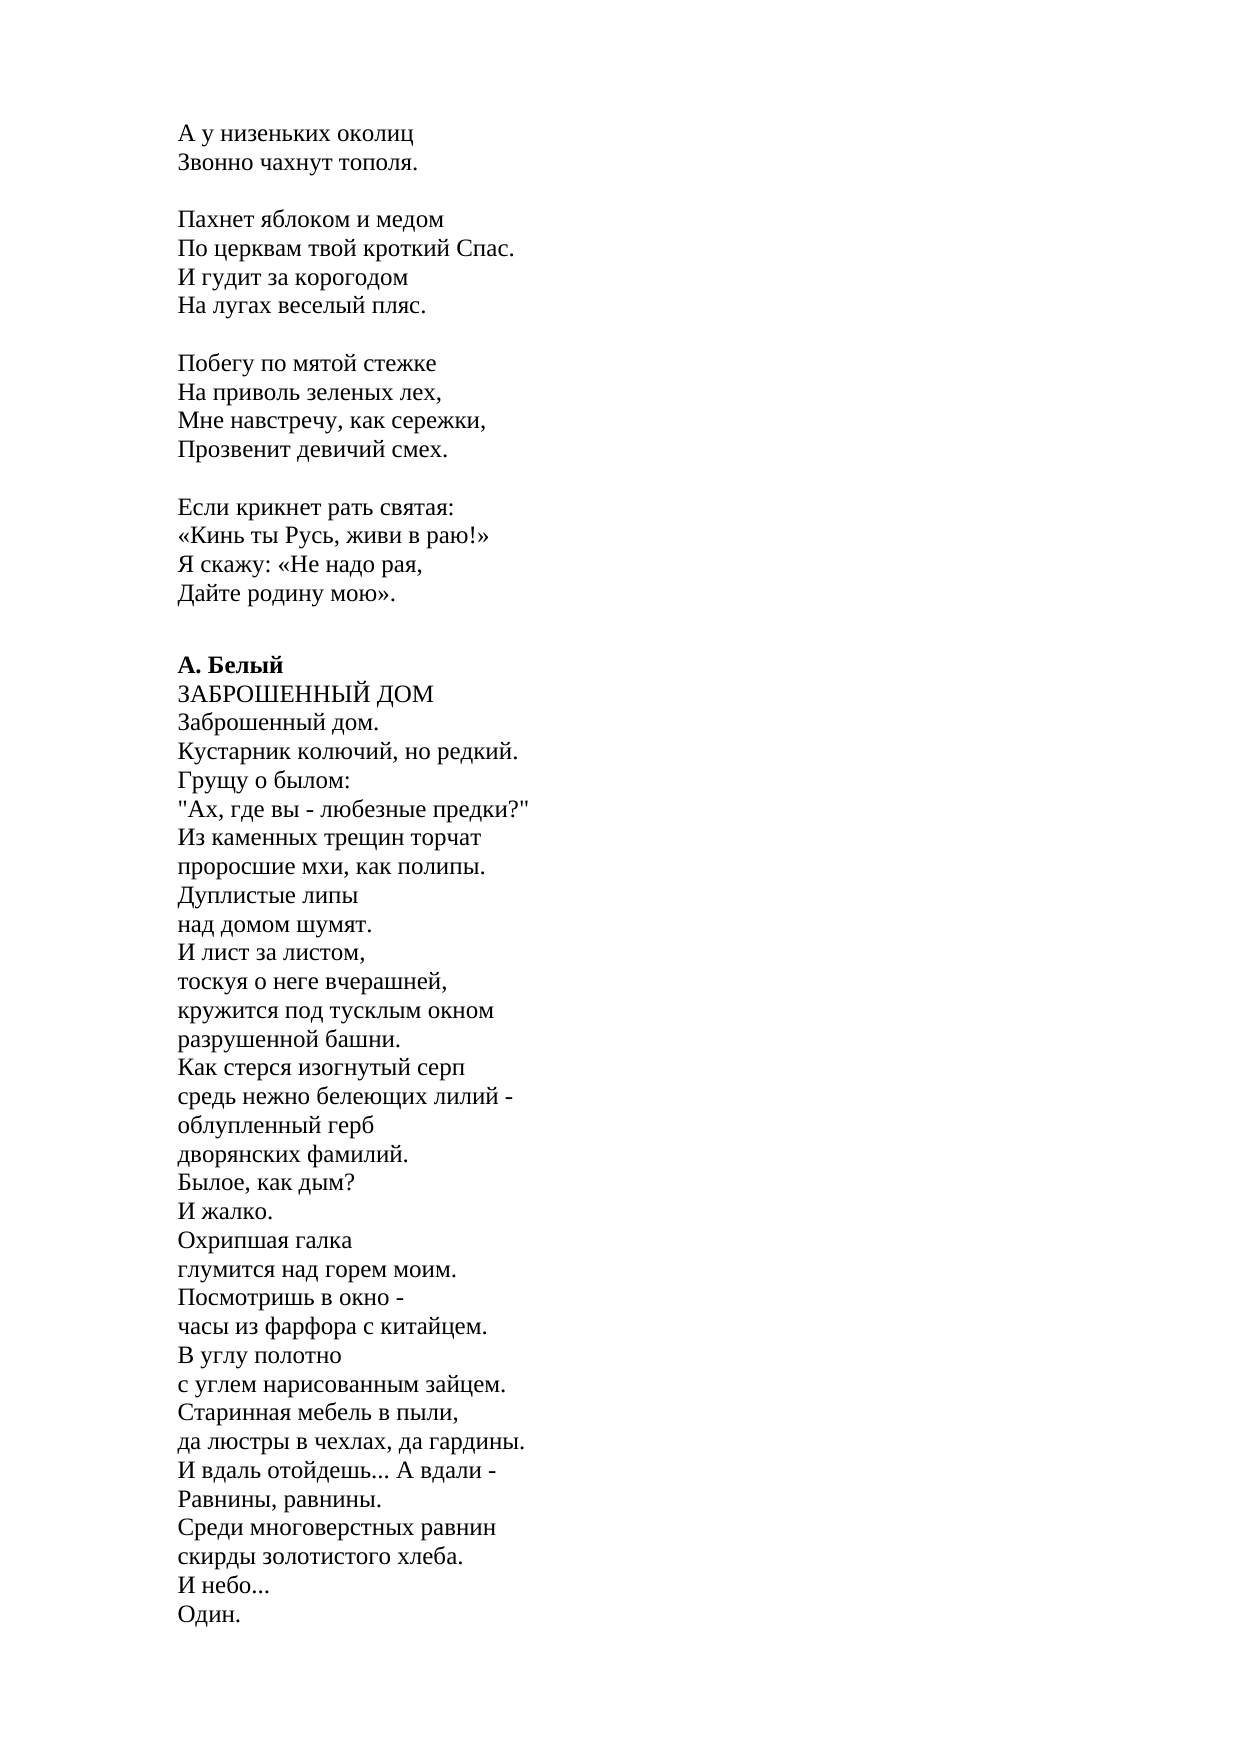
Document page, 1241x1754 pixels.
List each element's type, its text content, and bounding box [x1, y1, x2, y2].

text часы из фарфора с китайцем. [177, 1311, 1152, 1340]
text Среди многоверстных равнин [177, 1512, 1152, 1541]
text И гудит за корогодом [177, 262, 1152, 291]
text А у низеньких околиц [177, 118, 1152, 147]
text проросшие мхи, как полипы. [177, 851, 1152, 880]
text Пахнет яблоком и медом [177, 204, 1152, 233]
text Побегу по мятой стежке [177, 348, 1152, 377]
text Дайте родину мою». [177, 578, 1152, 607]
text разрушенной башни. [177, 1024, 1152, 1052]
text И жалко. [177, 1196, 1152, 1225]
text По церквам твой кроткий Спас. [177, 233, 1152, 262]
text Если крикнет рать святая: [177, 492, 1152, 521]
text И небо... [177, 1570, 1152, 1599]
text Прозвенит девичий смех. [177, 434, 1152, 463]
text средь нежно белеющих лилий - [177, 1081, 1152, 1110]
text Равнины, равнины. [177, 1484, 1152, 1512]
text Мне навстречу, как сережки, [177, 406, 1152, 434]
text Кустарник колючий, но редкий. [177, 736, 1152, 765]
text тоскуя о неге вчерашней, [177, 966, 1152, 995]
text дворянских фамилий. [177, 1139, 1152, 1167]
text глумится над горем моим. [177, 1254, 1152, 1282]
text облупленный герб [177, 1110, 1152, 1139]
text А. Белый [177, 650, 1152, 679]
text над домом шумят. [177, 909, 1152, 937]
text Старинная мебель в пыли, [177, 1397, 1152, 1426]
text Заброшенный дом. [177, 707, 1152, 736]
text кружится под тусклым окном [177, 995, 1152, 1024]
text Дуплистые липы [177, 880, 1152, 909]
text Грущу о былом: [177, 765, 1152, 794]
text да люстры в чехлах, да гардины. [177, 1426, 1152, 1455]
text Былое, как дым? [177, 1167, 1152, 1196]
text Один. [177, 1599, 1152, 1627]
text с углем нарисованным зайцем. [177, 1369, 1152, 1397]
text ЗАБРОШЕННЫЙ ДОМ [177, 679, 1152, 707]
text Посмотришь в окно - [177, 1282, 1152, 1311]
text Охрипшая галка [177, 1225, 1152, 1254]
text Из каменных трещин торчат [177, 822, 1152, 851]
text "Ах, где вы - любезные предки?" [177, 794, 1152, 822]
text скирды золотистого хлеба. [177, 1541, 1152, 1570]
text На лугах веселый пляс. [177, 291, 1152, 319]
text Я скажу: «Не надо рая, [177, 549, 1152, 578]
text Звонно чахнут тополя. [177, 147, 1152, 176]
text Как стерся изогнутый серп [177, 1052, 1152, 1081]
text В углу полотно [177, 1340, 1152, 1369]
text «Кинь ты Русь, живи в раю!» [177, 521, 1152, 549]
text И лист за листом, [177, 937, 1152, 966]
text На приволь зеленых лех, [177, 377, 1152, 406]
text И вдаль отойдешь... А вдали - [177, 1455, 1152, 1484]
